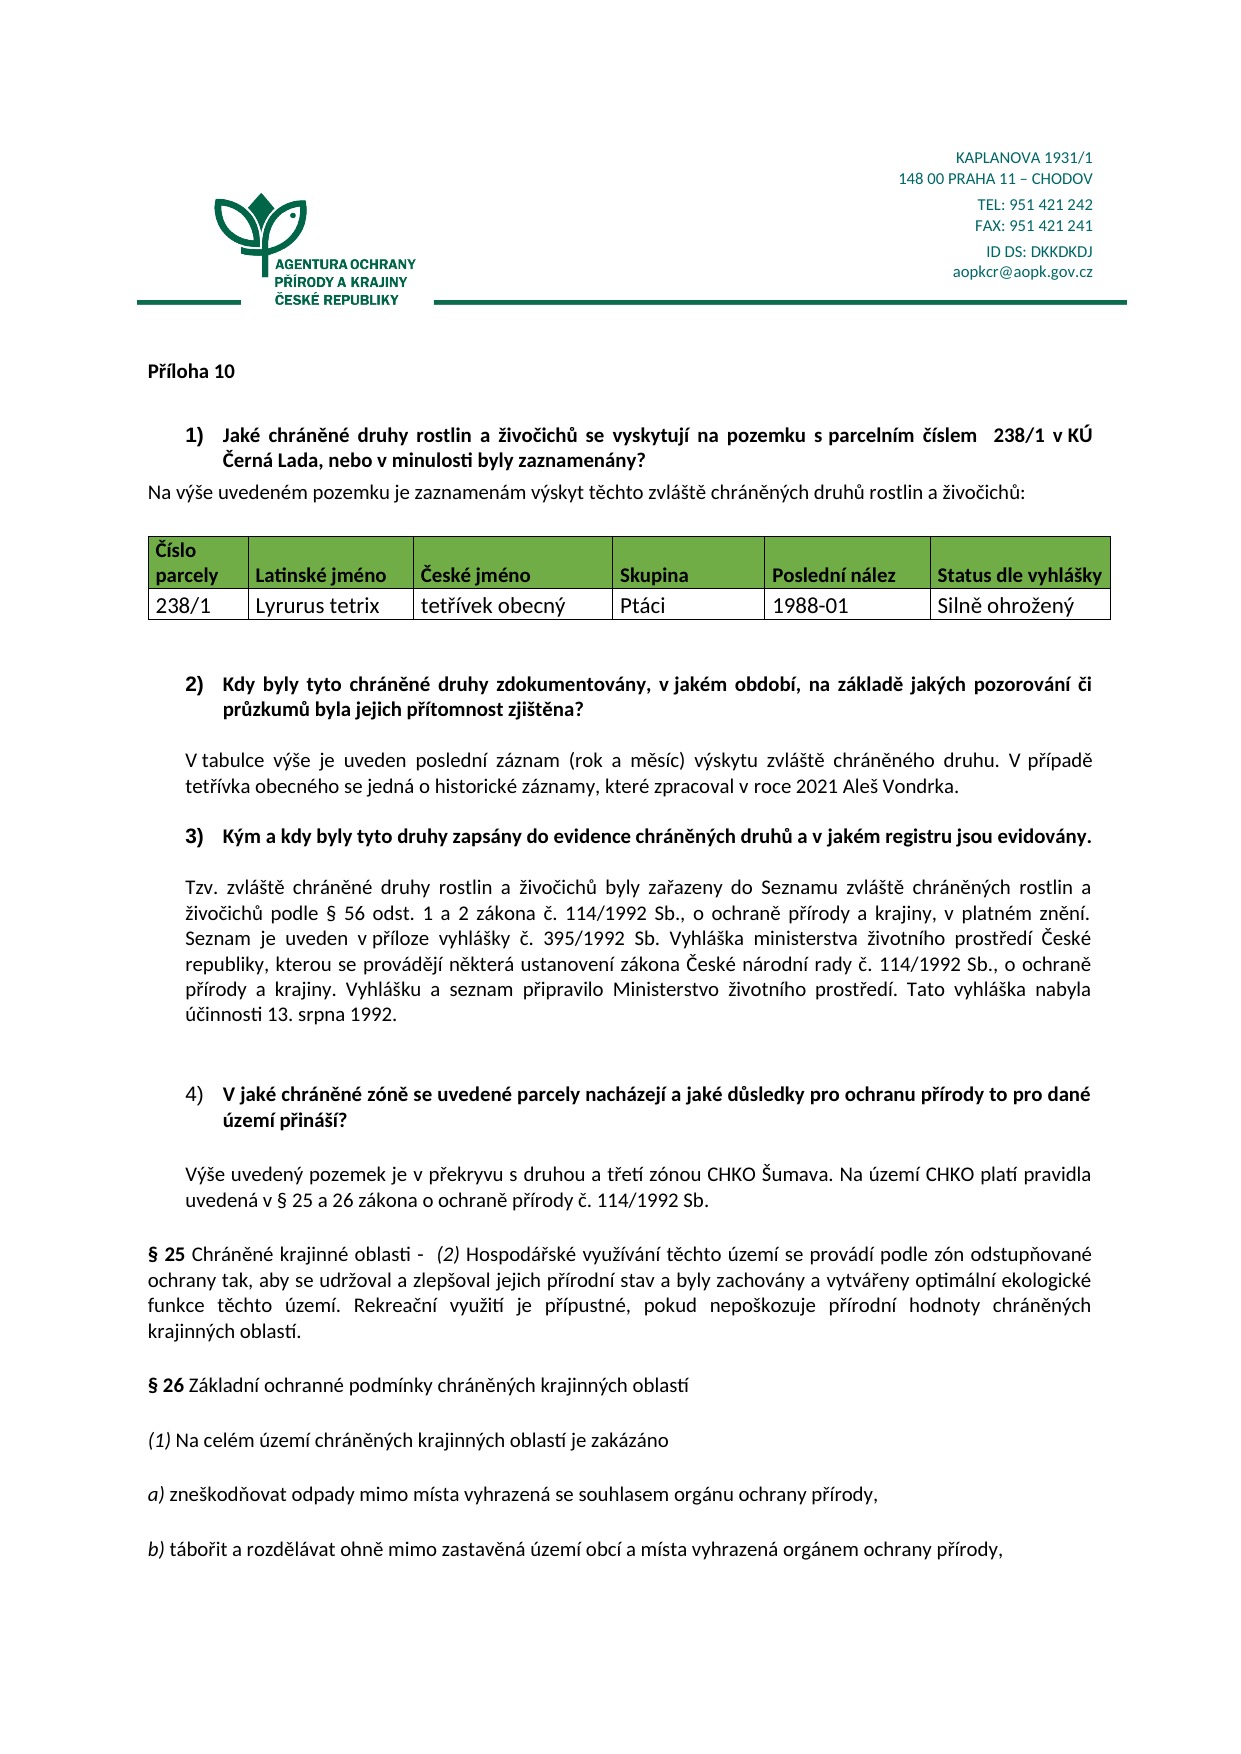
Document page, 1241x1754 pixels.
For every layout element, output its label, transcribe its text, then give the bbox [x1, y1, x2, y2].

table_cell Silně ohrožený [931, 589, 1110, 619]
table_header Skupina [613, 537, 764, 588]
text Příloha 10 [148, 359, 1093, 384]
table_header Poslední nález [765, 537, 930, 588]
text § 26 Základní ochranné podmínky chráněných krajinných oblastí [148, 1372, 1093, 1398]
table_header České jméno [414, 537, 612, 588]
list V jaké chráněné zóně se uvedené parcely nacházejí a jaké důsledky pro ochranu přírody to pro dané území přináší? [185, 1082, 1093, 1132]
table_header Latinské jméno [249, 537, 413, 588]
text § 25 Chráněné krajinné oblasti - (2) Hospodářské využívání těchto území se provádí podle zón odstupňované ochrany tak, aby se udržoval a zlepšoval jejich přírodní stav a byly zachovány a vytvářeny optimální ekologické funkce těchto území. Rekreační využití je přípustné, pokud nepoškozuje přírodní hodnoty chráněných krajinných oblastí. [148, 1242, 1093, 1343]
text Tzv. zvláště chráněné druhy rostlin a živočichů byly zařazeny do Seznamu zvláště chráněných rostlin a živočichů podle § 56 odst. 1 a 2 zákona č. 114/1992 Sb., o ochraně přírody a krajiny, v platném znění. Seznam je uveden v příloze vyhlášky č. 395/1992 Sb. Vyhláška ministerstva životního prostředí České republiky, kterou se provádějí některá ustanovení zákona České národní rady č. 114/1992 Sb., o ochraně přírody a krajiny. Vyhlášku a seznam připravilo Ministerstvo životního prostředí. Tato vyhláška nabyla účinnosti 13. srpna 1992. [185, 874, 1093, 1027]
text Na výše uvedeném pozemku je zaznamenám výskyt těchto zvláště chráněných druhů rostlin a živočichů: [148, 479, 1093, 504]
list Kým a kdy byly tyto druhy zapsány do evidence chráněných druhů a v jakém registru jsou evidovány. [185, 824, 1093, 849]
text b) tábořit a rozdělávat ohně mimo zastavěná území obcí a místa vyhrazená orgánem ochrany přírody, [148, 1536, 1093, 1562]
text (1) Na celém území chráněných krajinných oblastí je zakázáno [148, 1427, 1093, 1452]
picture [137, 140, 1127, 305]
table_cell Lyrurus tetrix [249, 589, 413, 619]
table_cell tetřívek obecný [414, 589, 612, 619]
table_header Číslo parcely [149, 537, 248, 588]
list Jaké chráněné druhy rostlin a živočichů se vyskytují na pozemku s parcelním číslem 238/1 v KÚ Černá Lada, nebo v minulosti byly zaznamenány? [185, 422, 1093, 473]
table_cell 238/1 [149, 589, 248, 619]
list Kdy byly tyto chráněné druhy zdokumentovány, v jakém období, na základě jakých pozorování či průzkumů byla jejich přítomnost zjištěna? [185, 671, 1093, 722]
text Výše uvedený pozemek je v překryvu s druhou a třetí zónou CHKO Šumava. Na území CHKO platí pravidla uvedená v § 25 a 26 zákona o ochraně přírody č. 114/1992 Sb. [185, 1162, 1093, 1212]
table_header Status dle vyhlášky [931, 537, 1110, 588]
table_cell Ptáci [613, 589, 764, 619]
table_cell 1988-01 [765, 589, 930, 619]
text a) zneškodňovat odpady mimo místa vyhrazená se souhlasem orgánu ochrany přírody, [148, 1482, 1093, 1507]
text V tabulce výše je uveden poslední záznam (rok a měsíc) výskytu zvláště chráněného druhu. V případě tetřívka obecného se jedná o historické záznamy, které zpracoval v roce 2021 Aleš Vondrka. [185, 747, 1093, 798]
